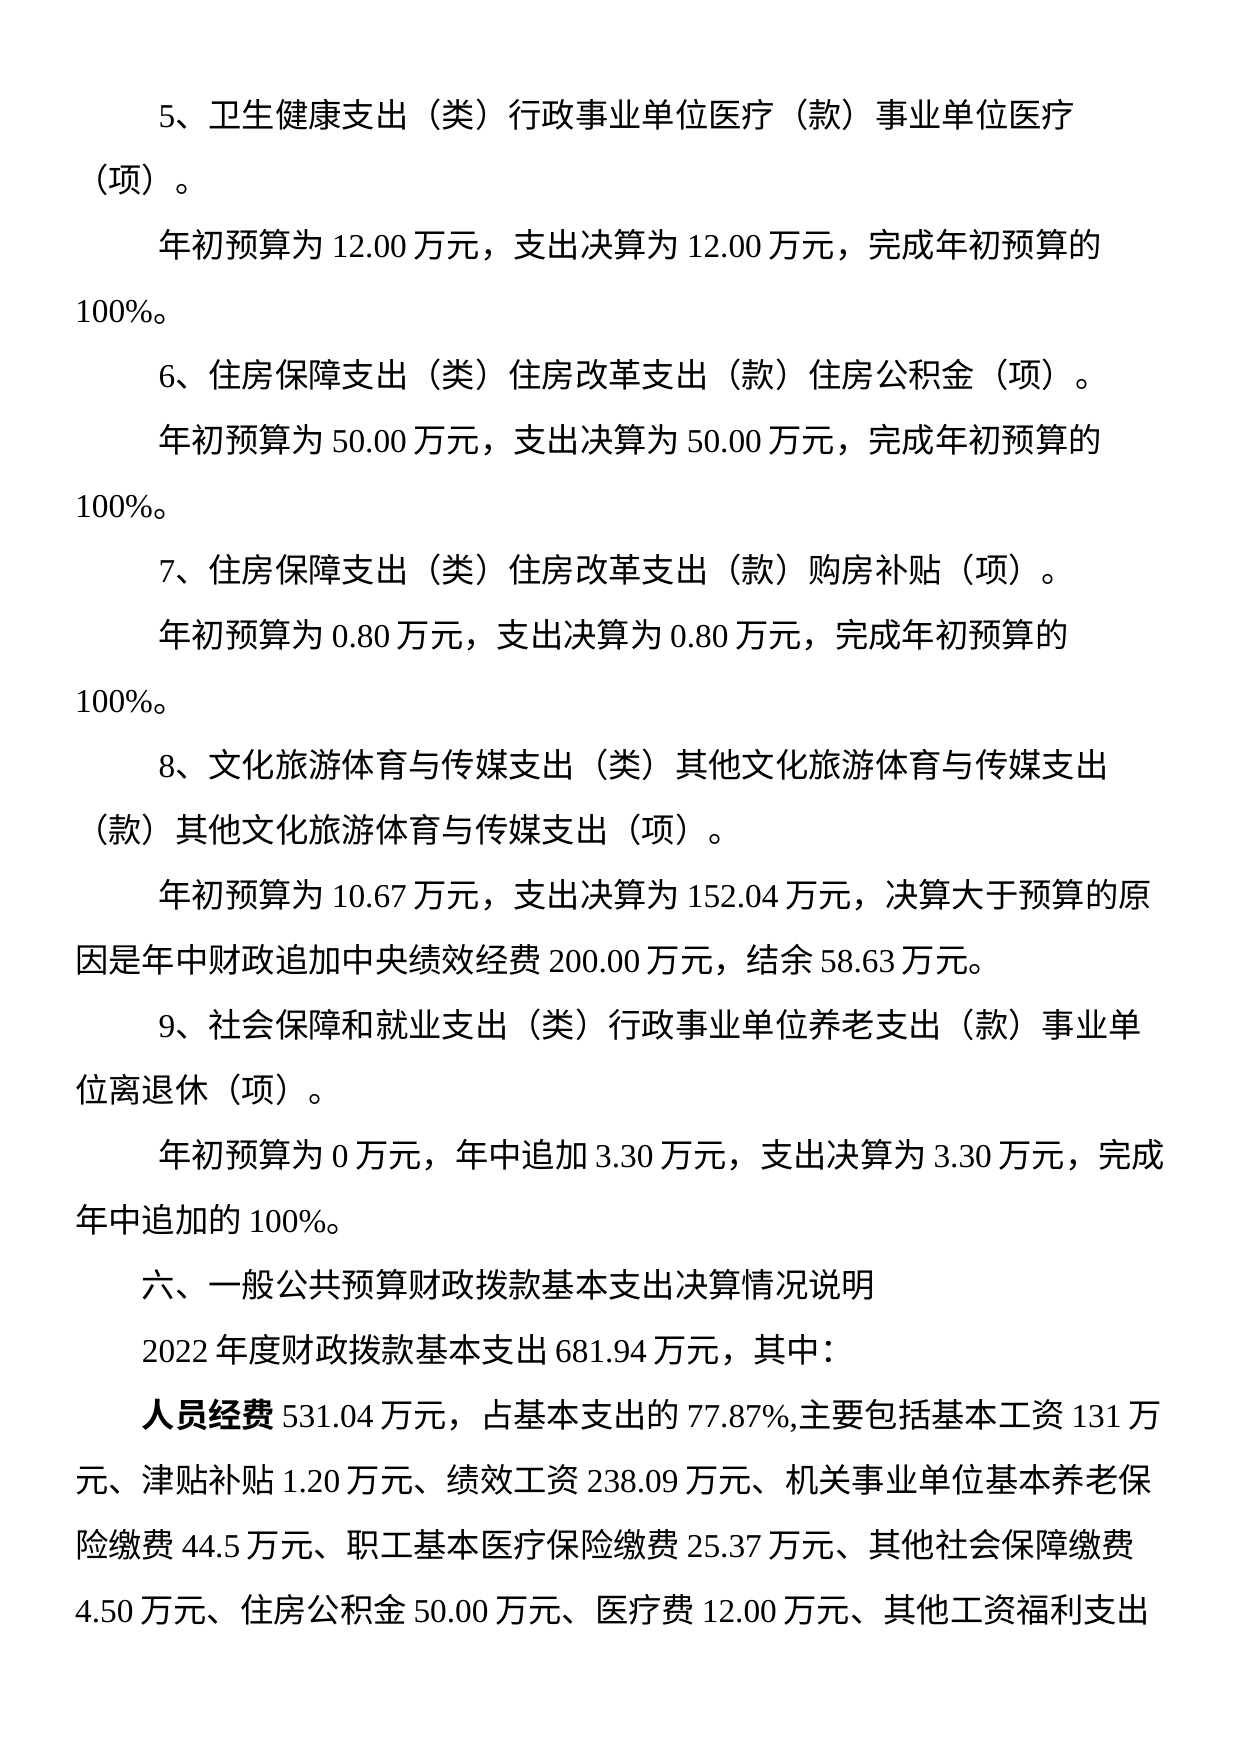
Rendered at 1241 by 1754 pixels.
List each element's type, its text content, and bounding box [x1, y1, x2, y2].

text 年初预算为10.67万元，支出决算为152.04万元，决算大于预算的原因是年中财政追加中央绩效经费200.00万元，结余58.63万元。 [75, 861, 1165, 991]
text 8、文化旅游体育与传媒支出（类）其他文化旅游体育与传媒支出（款）其他文化旅游体育与传媒支出（项）。 [75, 731, 1165, 861]
text 年初预算为0万元，年中追加3.30万元，支出决算为3.30万元，完成年中追加的100%。 [75, 1121, 1165, 1251]
text 9、社会保障和就业支出（类）行政事业单位养老支出（款）事业单位离退休（项）。 [75, 991, 1165, 1121]
text 年初预算为12.00万元，支出决算为12.00万元，完成年初预算的100%。 [75, 211, 1165, 341]
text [75, 1381, 1165, 1641]
text 六、一般公共预算财政拨款基本支出决算情况说明 [75, 1251, 1165, 1316]
text 6、住房保障支出（类）住房改革支出（款）住房公积金（项）。 [75, 341, 1165, 406]
text 7、住房保障支出（类）住房改革支出（款）购房补贴（项）。 [75, 536, 1165, 601]
text 年初预算为0.80万元，支出决算为0.80万元，完成年初预算的100%。 [75, 601, 1165, 731]
text 2022年度财政拨款基本支出681.94万元，其中： [75, 1316, 1165, 1381]
text 5、卫生健康支出（类）行政事业单位医疗（款）事业单位医疗（项）。 [75, 81, 1165, 211]
text 年初预算为50.00万元，支出决算为50.00万元，完成年初预算的100%。 [75, 406, 1165, 536]
